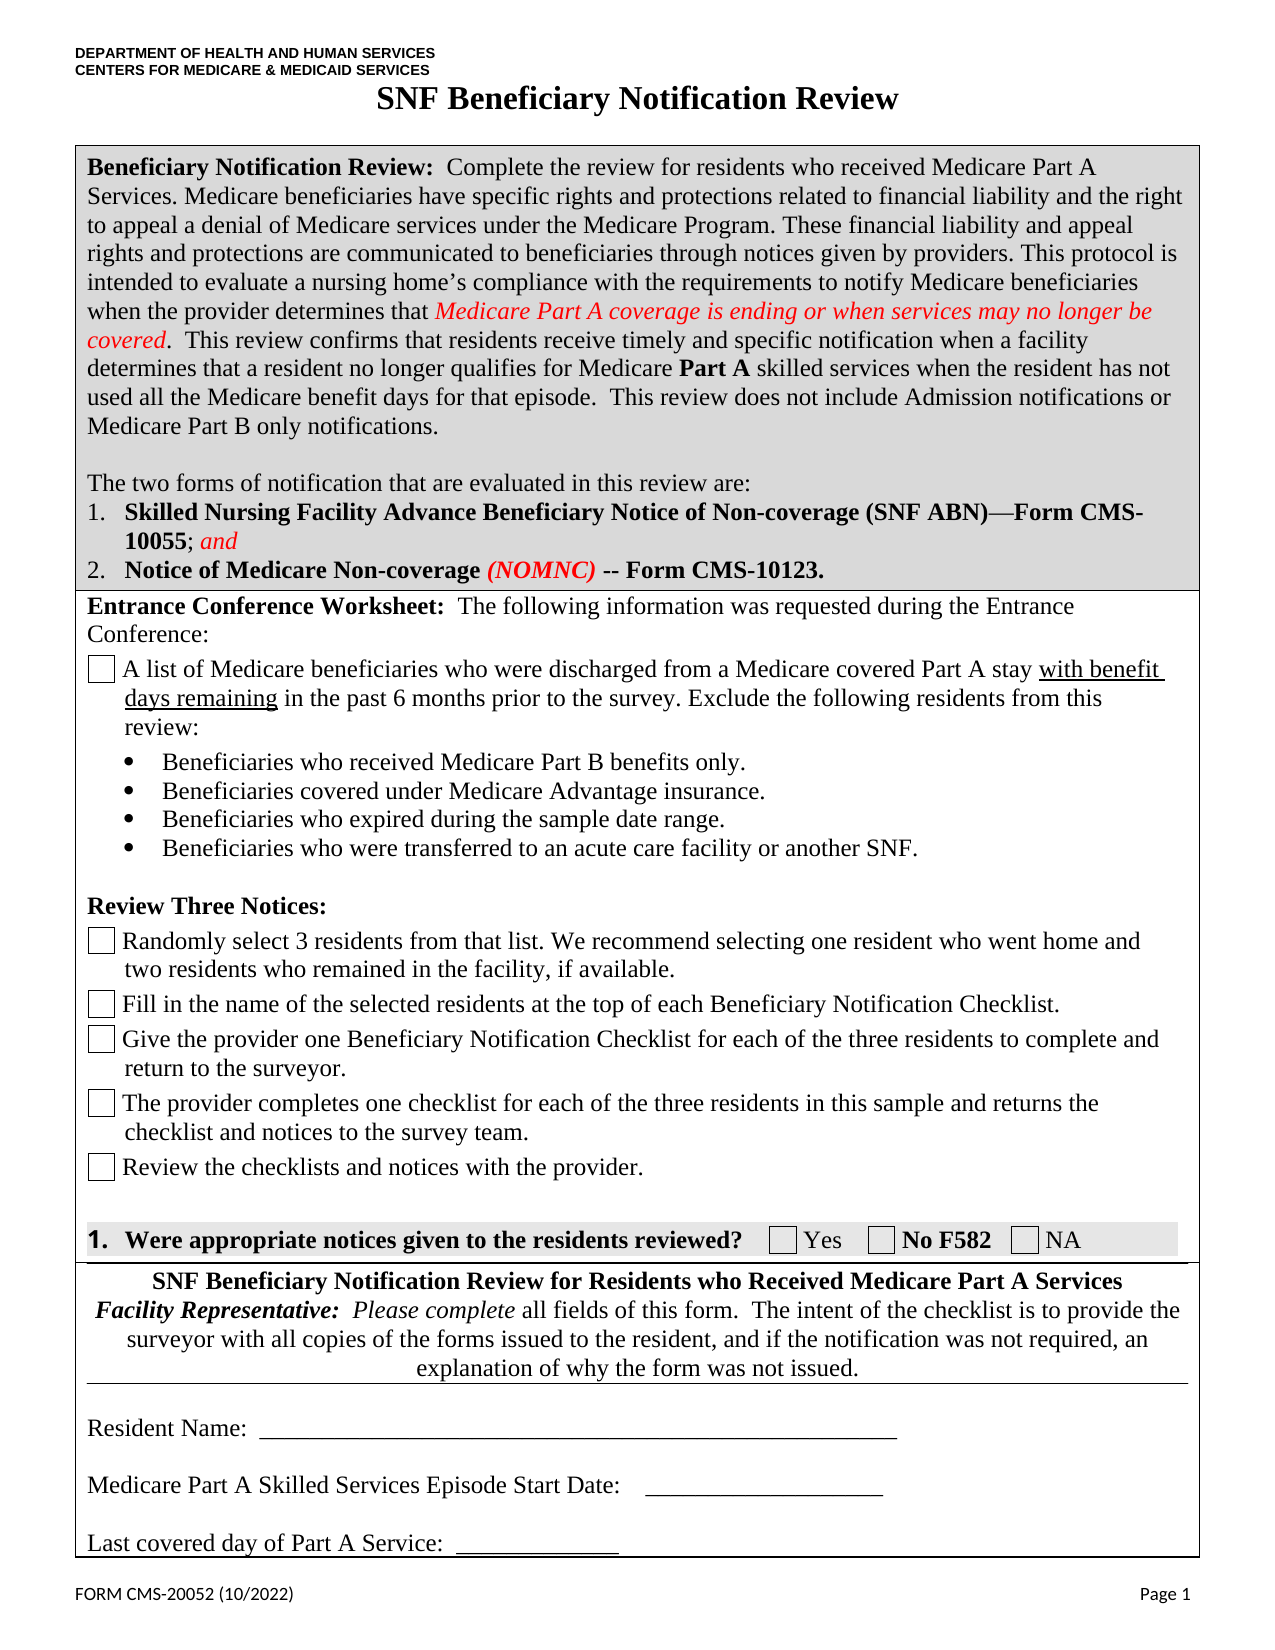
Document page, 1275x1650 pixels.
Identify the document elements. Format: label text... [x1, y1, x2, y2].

table_header Beneficiary Notification Review: Complete the review for residents who received Medicare Part A Services. Medicare beneficiaries have specific rights and protections related to financial liability and the right to appeal a denial of Medicare services under the Medicare Program. These financial liability and appeal rights and protections are communicated to beneficiaries through notices given by providers. This protocol is intended to evaluate a nursing home’s compliance with the requirements to notify Medicare beneficiaries when the provider determines that Medicare Part A coverage is ending or when services may no longer be covered. This review confirms that residents receive timely and specific notification when a facility determines that a resident no longer qualifies for Medicare Part A skilled services when the resident has not used all the Medicare benefit days for that episode. This review does not include Admission notifications or Medicare Part B only notifications. The two forms of notification that are evaluated in this review are: Skilled Nursing Facility Advance Beneficiary Notice of Non-coverage (SNF ABN)—Form CMS-10055; and Notice of Medicare Non-coverage (NOMNC) -- Form CMS-10123. [76, 146, 1199, 590]
table_cell Entrance Conference Worksheet: The following information was requested during the Entrance Conference: A list of Medicare beneficiaries who were discharged from a Medicare covered Part A stay with benefit days remaining in the past 6 months prior to the survey. Exclude the following residents from this review: Beneficiaries who received Medicare Part B benefits only. Beneficiaries covered under Medicare Advantage insurance. Beneficiaries who expired during the sample date range. Beneficiaries who were transferred to an acute care facility or another SNF. Review Three Notices: Randomly select 3 residents from that list. We recommend selecting one resident who went home and two residents who remained in the facility, if available. Fill in the name of the selected residents at the top of each Beneficiary Notification Checklist. Give the provider one Beneficiary Notification Checklist for each of the three residents to complete and return to the surveyor. The provider completes one checklist for each of the three residents in this sample and returns the checklist and notices to the survey team. Review the checklists and notices with the provider. Were appropriate notices given to the residents reviewed? Yes No F582 NA [76, 591, 1199, 1262]
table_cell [76, 1263, 1199, 1556]
